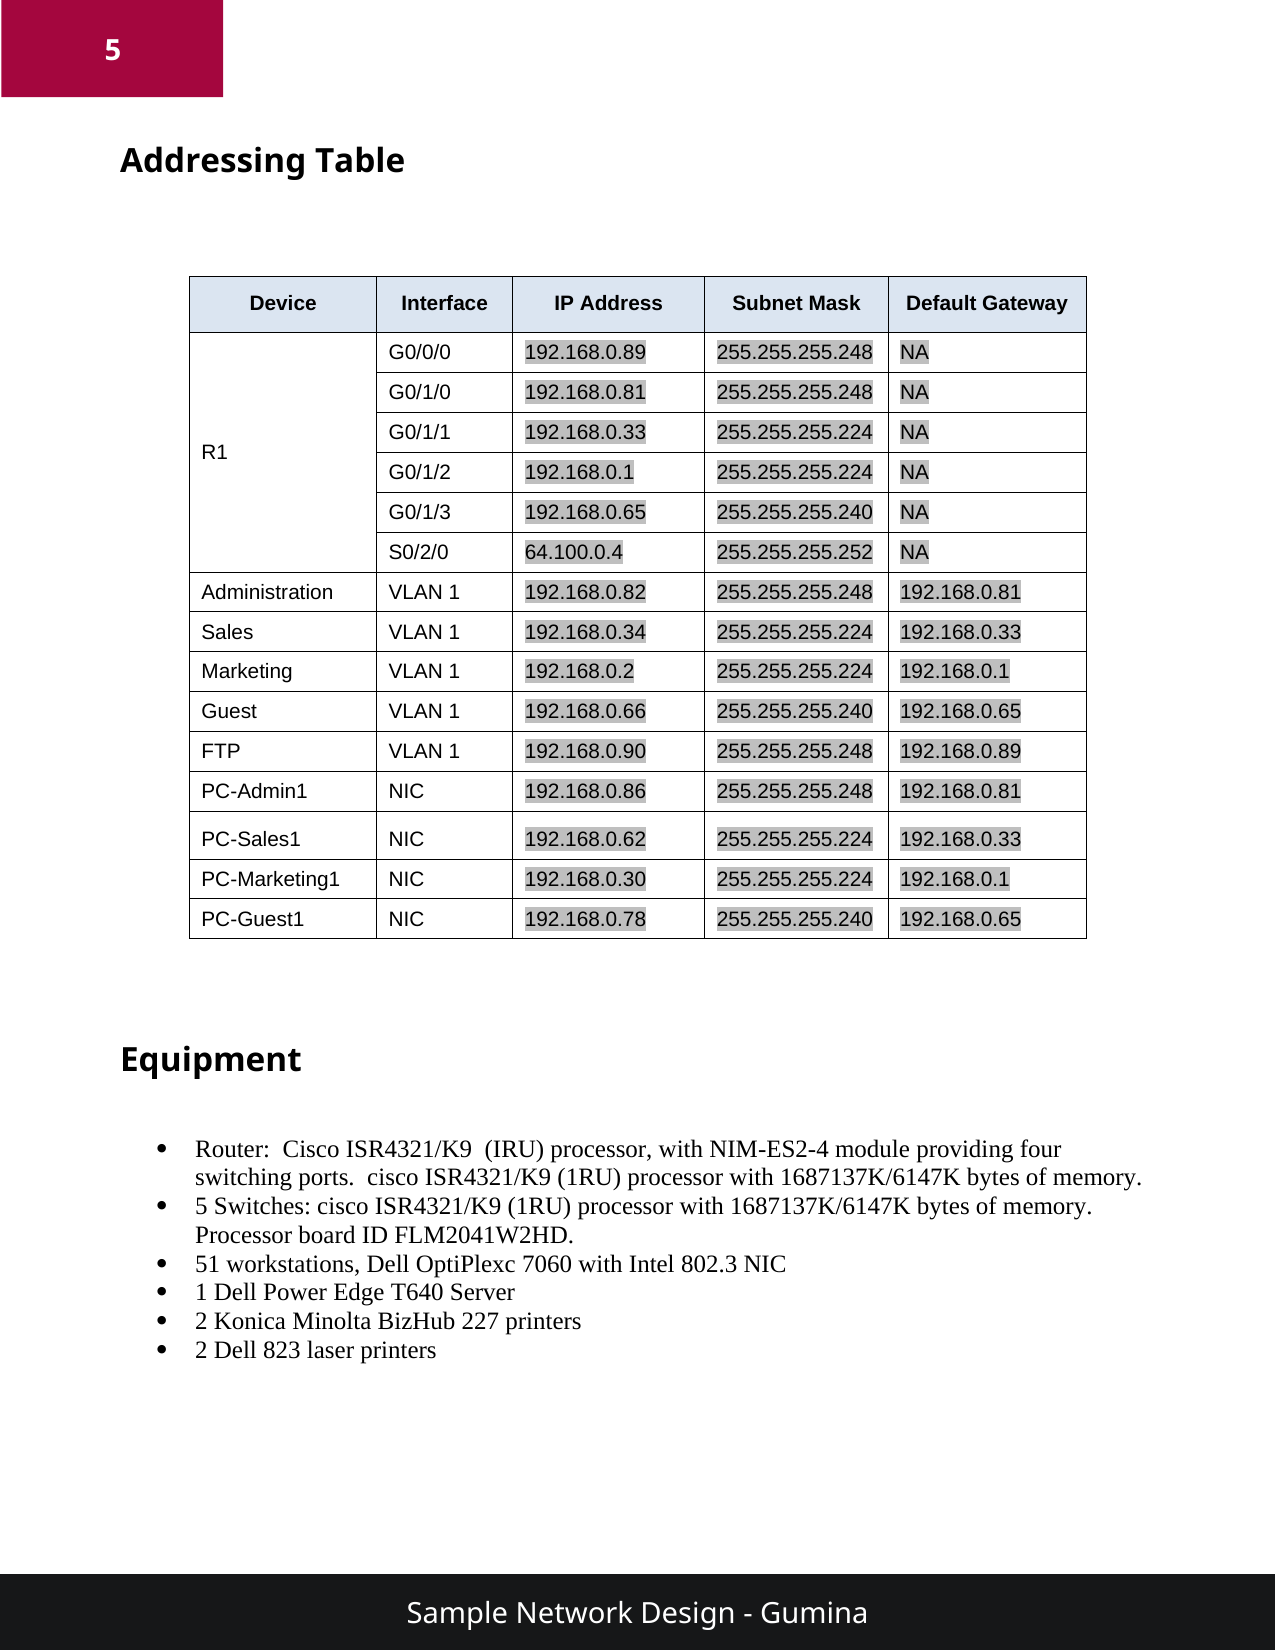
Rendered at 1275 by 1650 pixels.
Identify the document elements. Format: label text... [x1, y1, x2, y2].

list 2 Dell 823 laser printers [157, 1335, 1155, 1364]
table_cell G0/1/0 [377, 373, 512, 412]
table_header Subnet Mask [705, 277, 888, 332]
table_cell NIC [377, 899, 512, 938]
table_cell 192.168.0.30 [513, 860, 704, 898]
table_cell 255.255.255.240 [705, 899, 888, 938]
table_cell 192.168.0.65 [889, 899, 1086, 938]
table_cell VLAN 1 [377, 652, 512, 691]
table_cell NIC [377, 860, 512, 898]
list 1 Dell Power Edge T640 Server [157, 1277, 1155, 1306]
table_cell PC-Sales1 [190, 812, 376, 858]
table_cell 255.255.255.248 [705, 573, 888, 611]
table_cell 192.168.0.81 [889, 573, 1086, 611]
table_cell S0/2/0 [377, 533, 512, 571]
table_cell 192.168.0.81 [889, 772, 1086, 811]
table_cell 255.255.255.224 [705, 652, 888, 691]
table_cell 192.168.0.1 [513, 453, 704, 492]
table_cell 255.255.255.224 [705, 413, 888, 452]
table_cell VLAN 1 [377, 692, 512, 731]
table_cell 192.168.0.81 [513, 373, 704, 412]
list 51 workstations, Dell OptiPlexc 7060 with Intel 802.3 NIC [157, 1249, 1155, 1277]
table_cell 192.168.0.86 [513, 772, 704, 811]
table_cell NA [889, 453, 1086, 492]
table_cell 255.255.255.224 [705, 453, 888, 492]
table_cell G0/1/1 [377, 413, 512, 452]
table_cell 192.168.0.62 [513, 812, 704, 858]
table_cell PC-Guest1 [190, 899, 376, 938]
table_cell VLAN 1 [377, 732, 512, 771]
table_cell NA [889, 413, 1086, 452]
table_cell VLAN 1 [377, 573, 512, 611]
table_cell 255.255.255.248 [705, 732, 888, 771]
table_cell 255.255.255.224 [705, 812, 888, 858]
table_cell NA [889, 493, 1086, 531]
table_cell 192.168.0.89 [513, 333, 704, 372]
table_cell G0/0/0 [377, 333, 512, 372]
table_cell FTP [190, 732, 376, 771]
table_cell 255.255.255.224 [705, 860, 888, 898]
table_cell 192.168.0.33 [889, 812, 1086, 858]
table_cell 255.255.255.248 [705, 373, 888, 412]
table_cell R1 [190, 333, 376, 571]
table_cell 192.168.0.82 [513, 573, 704, 611]
subtitle Addressing Table [120, 137, 1155, 183]
table_cell 64.100.0.4 [513, 533, 704, 571]
table_cell 255.255.255.252 [705, 533, 888, 571]
list Router: Cisco ISR4321/K9 (IRU) processor, with NIM-ES2-4 module providing four switching ports. cisco ISR4321/K9 (1RU) processor with 1687137K/6147K bytes of memory. [157, 1134, 1155, 1191]
table_cell 255.255.255.240 [705, 692, 888, 731]
table_header Interface [377, 277, 512, 332]
table_cell 255.255.255.240 [705, 493, 888, 531]
table_cell 255.255.255.248 [705, 333, 888, 372]
table_cell 192.168.0.2 [513, 652, 704, 691]
table_cell NA [889, 533, 1086, 571]
table_cell 192.168.0.89 [889, 732, 1086, 771]
list 5 Switches: cisco ISR4321/K9 (1RU) processor with 1687137K/6147K bytes of memory. Processor board ID FLM2041W2HD. [157, 1191, 1155, 1249]
table_cell PC-Marketing1 [190, 860, 376, 898]
table_cell 192.168.0.66 [513, 692, 704, 731]
table_header IP Address [513, 277, 704, 332]
table_cell 192.168.0.65 [513, 493, 704, 531]
table_cell 192.168.0.90 [513, 732, 704, 771]
table_cell 255.255.255.224 [705, 612, 888, 651]
table_cell PC-Admin1 [190, 772, 376, 811]
table_cell G0/1/3 [377, 493, 512, 531]
table_cell 192.168.0.33 [513, 413, 704, 452]
table_cell Sales [190, 612, 376, 651]
table_cell 255.255.255.248 [705, 772, 888, 811]
table_cell Marketing [190, 652, 376, 691]
table_cell 192.168.0.34 [513, 612, 704, 651]
table_cell 192.168.0.1 [889, 652, 1086, 691]
table_cell NA [889, 333, 1086, 372]
table_cell 192.168.0.1 [889, 860, 1086, 898]
table_cell VLAN 1 [377, 612, 512, 651]
table_cell Guest [190, 692, 376, 731]
table_header Device [190, 277, 376, 332]
table_cell NA [889, 373, 1086, 412]
table_cell NIC [377, 812, 512, 858]
table_cell NIC [377, 772, 512, 811]
table_cell 192.168.0.33 [889, 612, 1086, 651]
table_cell 192.168.0.65 [889, 692, 1086, 731]
table_header Default Gateway [889, 277, 1086, 332]
table_cell G0/1/2 [377, 453, 512, 492]
subtitle Equipment [120, 1036, 1155, 1082]
list 2 Konica Minolta BizHub 227 printers [157, 1306, 1155, 1335]
table_cell 192.168.0.78 [513, 899, 704, 938]
table_cell Administration [190, 573, 376, 611]
